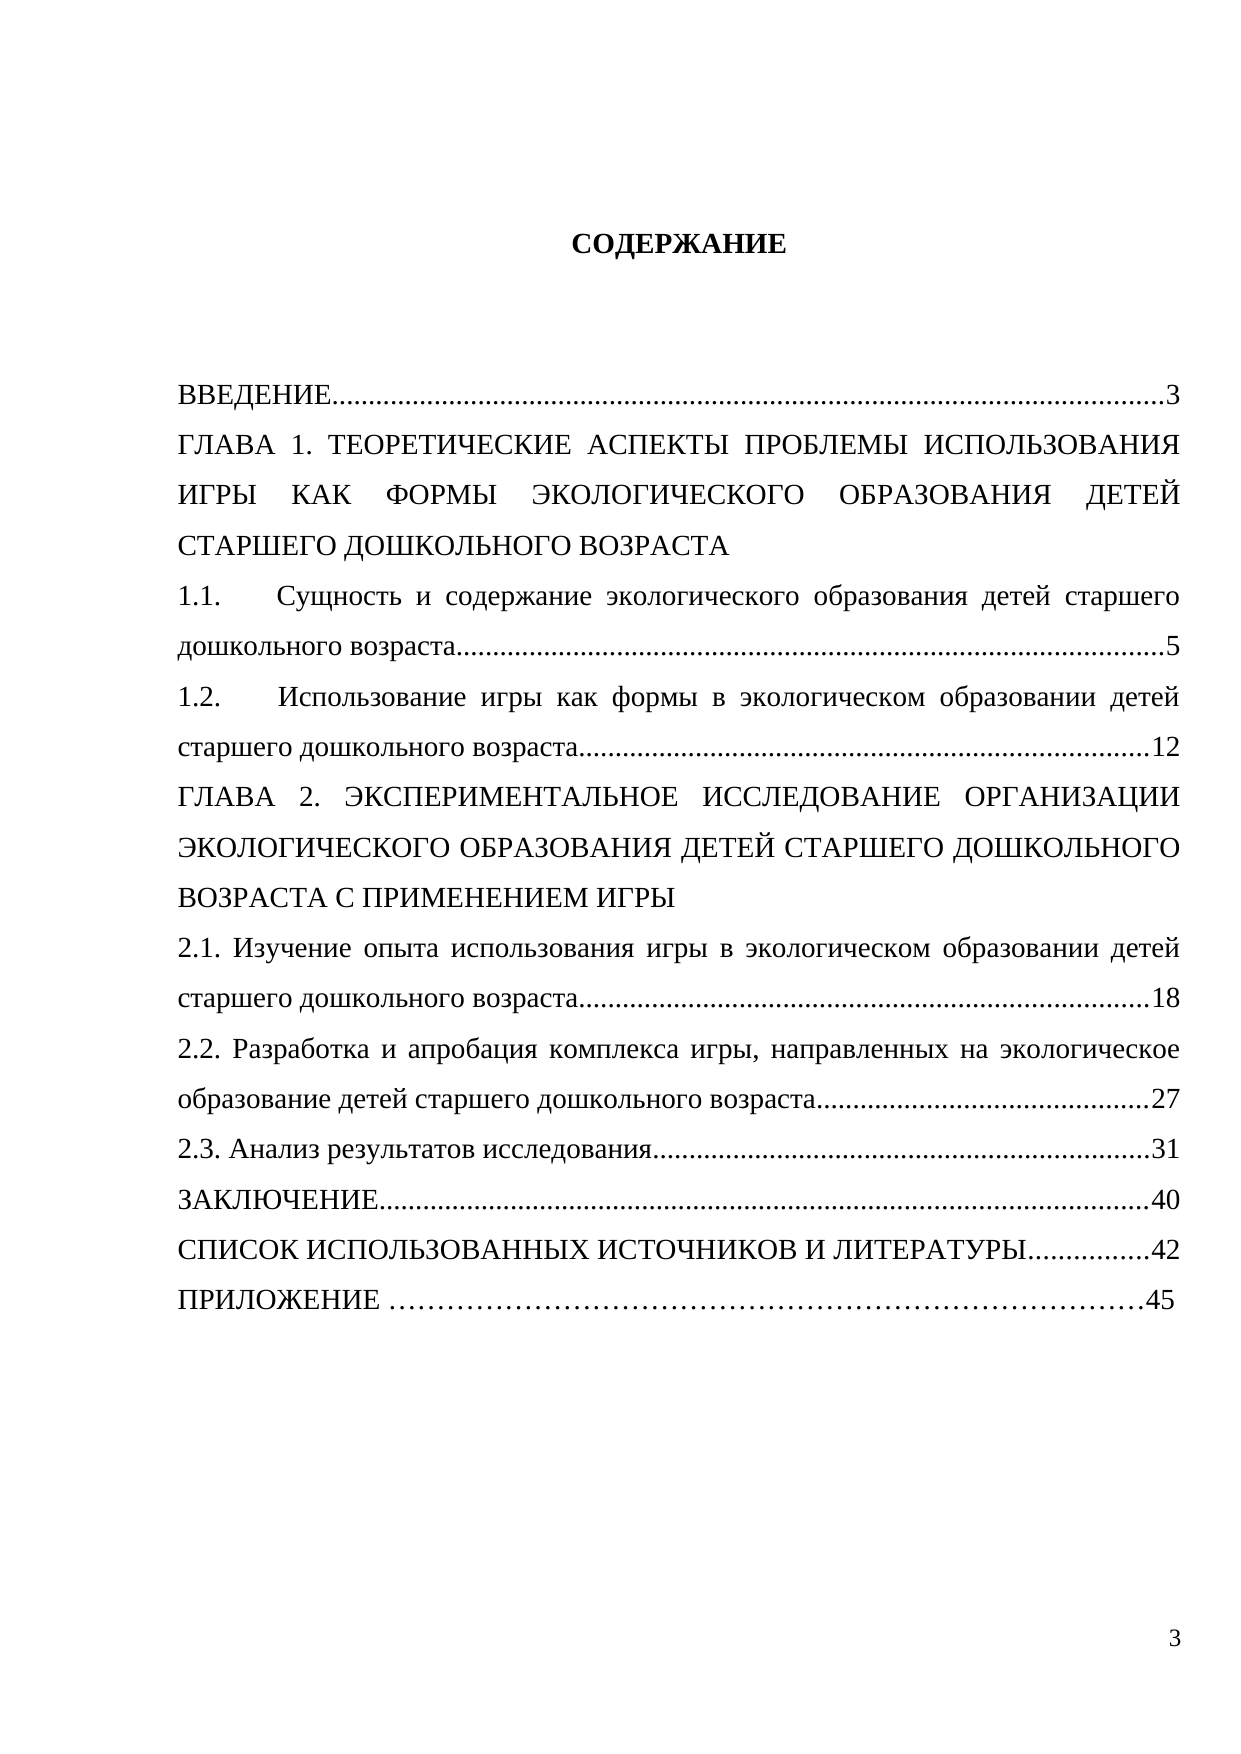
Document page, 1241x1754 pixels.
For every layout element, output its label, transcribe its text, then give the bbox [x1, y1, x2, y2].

text 1.2. Использование игры как формы в экологическом образовании детей старшего дошкольного возраста 12 [177, 679, 1181, 763]
text 2.1. Изучение опыта использования игры в экологическом образовании детей старшего дошкольного возраста 18 [177, 930, 1181, 1014]
text 1.1. Сущность и содержание экологического образования детей старшего дошкольного возраста 5 [177, 578, 1181, 662]
text ЗАКЛЮЧЕНИЕ 40 [177, 1182, 1181, 1215]
text СОДЕРЖАНИЕ [177, 226, 1181, 259]
text ГЛАВА 1. ТЕОРЕТИЧЕСКИЕ АСПЕКТЫ ПРОБЛЕМЫ ИСПОЛЬЗОВАНИЯ ИГРЫ КАК ФОРМЫ ЭКОЛОГИЧЕСКОГО ОБРАЗОВАНИЯ ДЕТЕЙ СТАРШЕГО ДОШКОЛЬНОГО ВОЗРАСТА [177, 427, 1181, 561]
text ГЛАВА 2. ЭКСПЕРИМЕНТАЛЬНОЕ ИССЛЕДОВАНИЕ ОРГАНИЗАЦИИ ЭКОЛОГИЧЕСКОГО ОБРАЗОВАНИЯ ДЕТЕЙ СТАРШЕГО ДОШКОЛЬНОГО ВОЗРАСТА С ПРИМЕНЕНИЕМ ИГРЫ [177, 779, 1181, 913]
text ПРИЛОЖЕНИЕ ……………………………………………………………………45 [177, 1282, 1181, 1316]
text ВВЕДЕНИЕ 3 [177, 377, 1181, 410]
text 2.2. Разработка и апробация комплекса игры, направленных на экологическое образование детей старшего дошкольного возраста 27 [177, 1031, 1181, 1115]
text 2.3. Анализ результатов исследования 31 [177, 1132, 1181, 1165]
text СПИСОК ИСПОЛЬЗОВАННЫХ ИСТОЧНИКОВ И ЛИТЕРАТУРЫ 42 [177, 1232, 1181, 1266]
